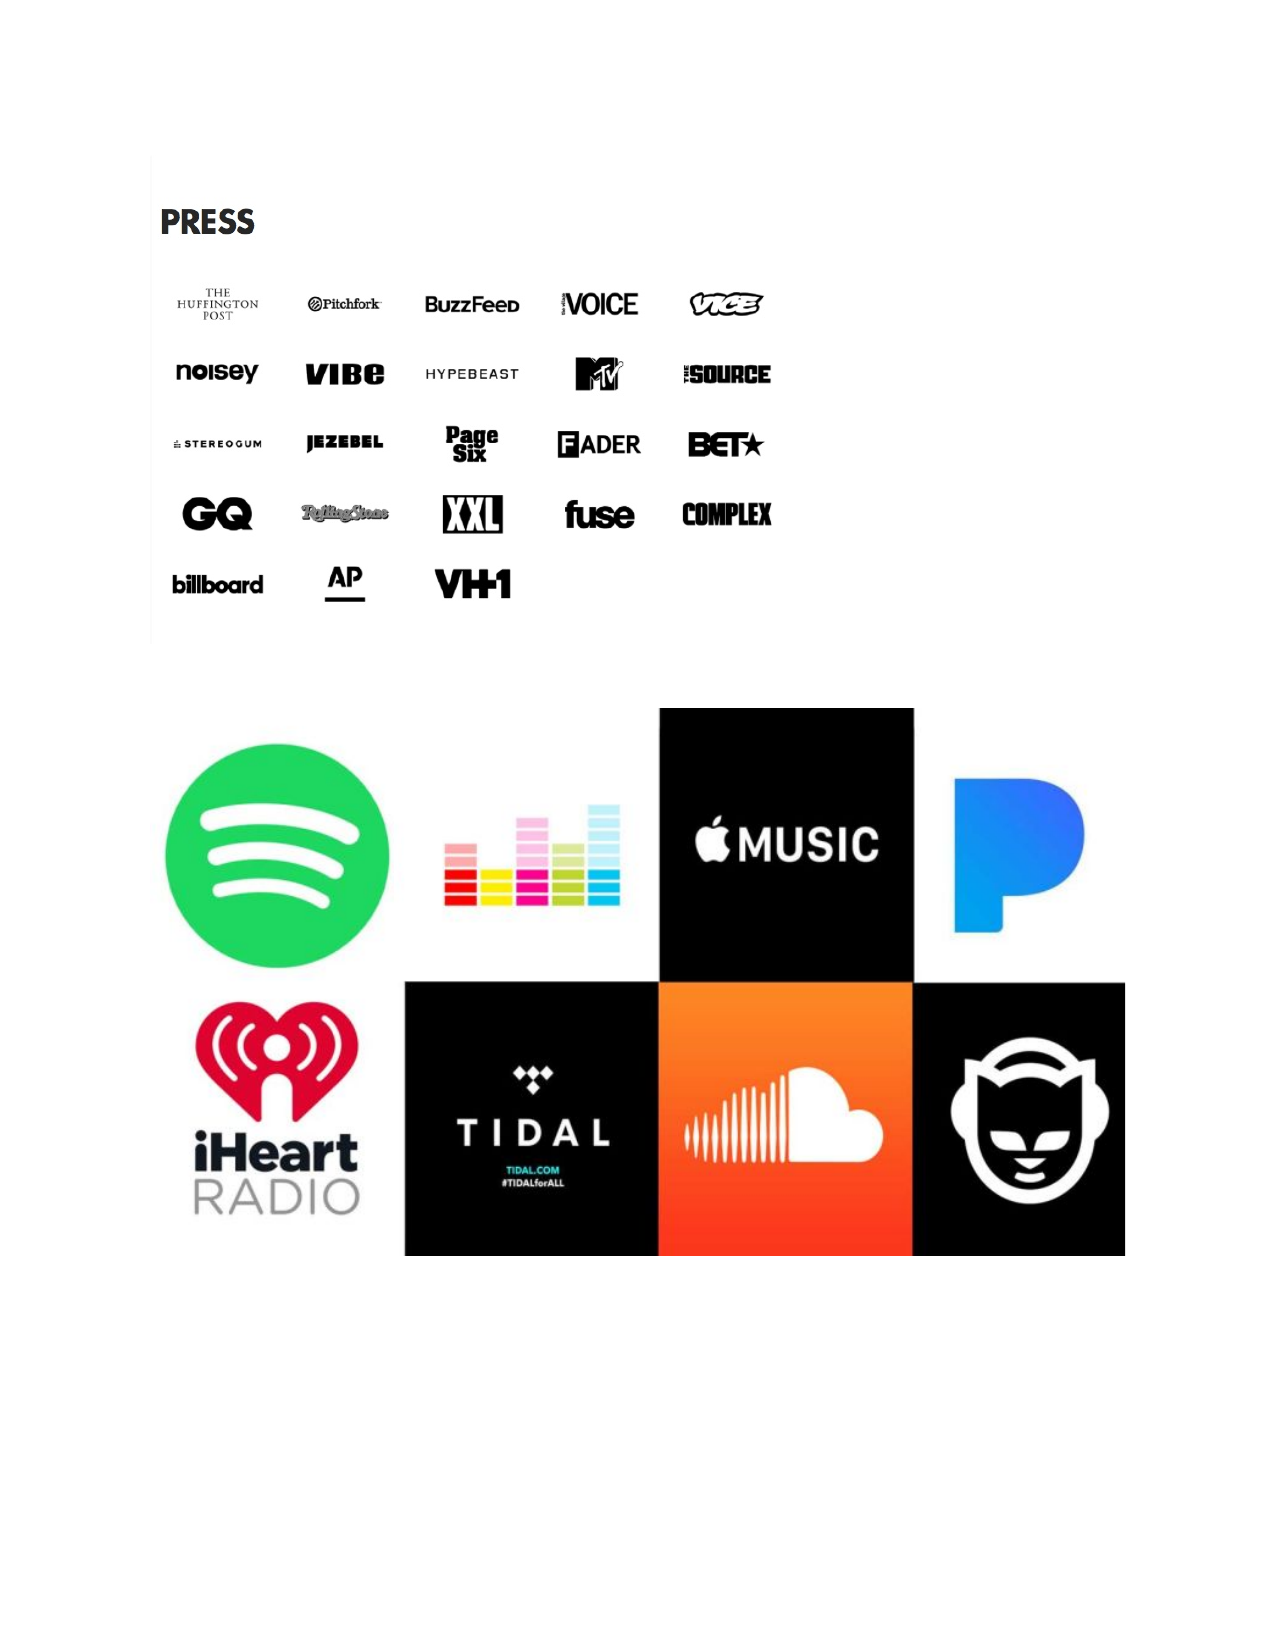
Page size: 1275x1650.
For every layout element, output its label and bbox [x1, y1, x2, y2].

picture [150, 708, 1125, 1256]
picture [150, 150, 779, 644]
